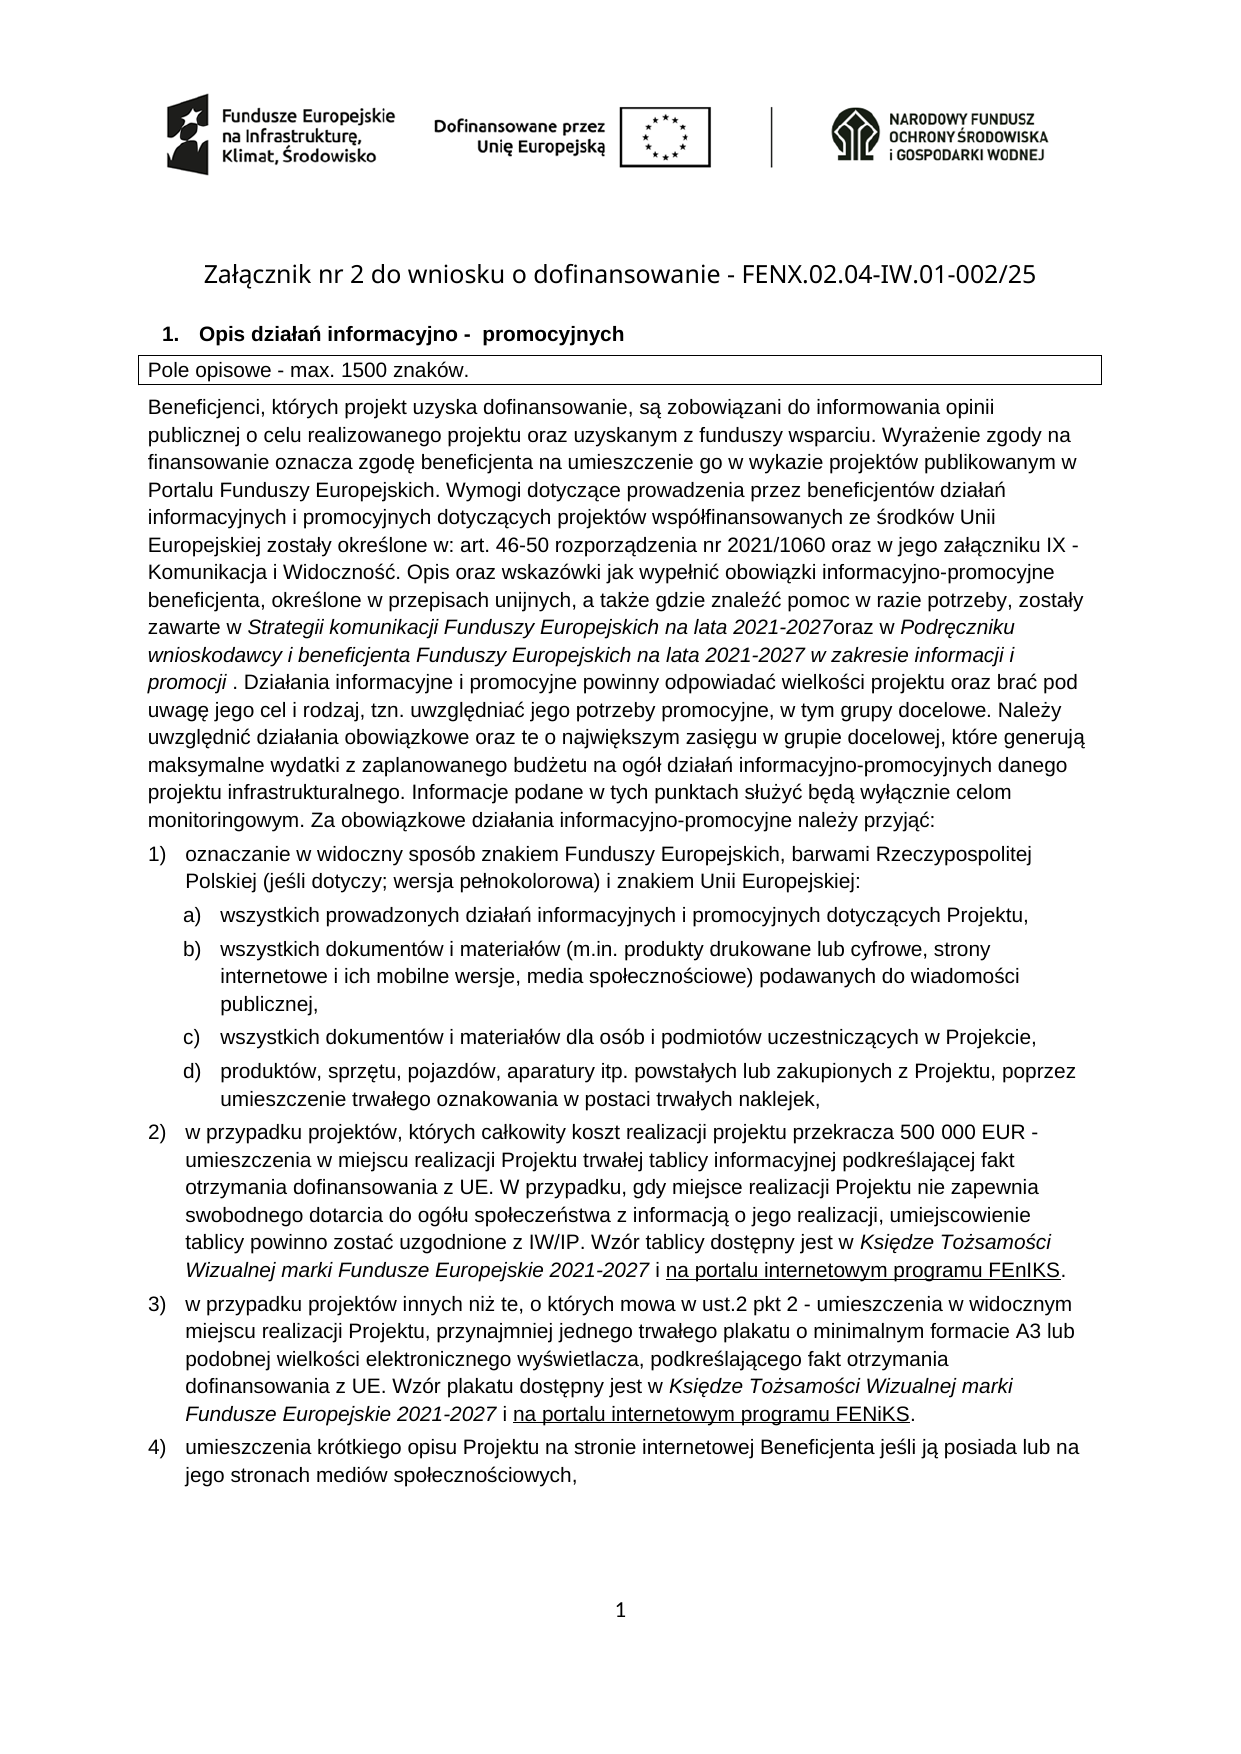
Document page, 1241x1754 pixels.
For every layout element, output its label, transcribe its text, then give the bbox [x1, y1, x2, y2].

text Beneficjenci, których projekt uzyska dofinansowanie, są zobowiązani do informowania opinii publicznej o celu realizowanego projektu oraz uzyskanym z funduszy wsparciu. Wyrażenie zgody na finansowanie oznacza zgodę beneficjenta na umieszczenie go w wykazie projektów publikowanym w Portalu Funduszy Europejskich. Wymogi dotyczące prowadzenia przez beneficjentów działań informacyjnych i promocyjnych dotyczących projektów współfinansowanych ze środków Unii Europejskiej zostały określone w: art. 46-50 rozporządzenia nr 2021/1060 oraz w jego załączniku IX - Komunikacja i Widoczność. Opis oraz wskazówki jak wypełnić obowiązki informacyjno-promocyjne beneficjenta, określone w przepisach unijnych, a także gdzie znaleźć pomoc w razie potrzeby, zostały zawarte w Strategii komunikacji Funduszy Europejskich na lata 2021-2027oraz w Podręczniku wnioskodawcy i beneficjenta Funduszy Europejskich na lata 2021-2027 w zakresie informacji i promocji . Działania informacyjne i promocyjne powinny odpowiadać wielkości projektu oraz brać pod uwagę jego cel i rodzaj, tzn. uwzględniać jego potrzeby promocyjne, w tym grupy docelowe. Należy uwzględnić działania obowiązkowe oraz te o największym zasięgu w grupie docelowej, które generują maksymalne wydatki z zaplanowanego budżetu na ogół działań informacyjno-promocyjnych danego projektu infrastrukturalnego. Informacje podane w tych punktach służyć będą wyłącznie celom monitoringowym. Za obowiązkowe działania informacyjno-promocyjne należy przyjąć: [148, 395, 1093, 832]
list w przypadku projektów, których całkowity koszt realizacji projektu przekracza 500 000 EUR - umieszczenia w miejscu realizacji Projektu trwałej tablicy informacyjnej podkreślającej fakt otrzymania dofinansowania z UE. W przypadku, gdy miejsce realizacji Projektu nie zapewnia swobodnego dotarcia do ogółu społeczeństwa z informacją o jego realizacji, umiejscowienie tablicy powinno zostać uzgodnione z IW/IP. Wzór tablicy dostępny jest w Księdze Tożsamości Wizualnej marki Fundusze Europejskie 2021-2027 i na portalu internetowym programu FEnIKS. [148, 1120, 1093, 1282]
picture [147, 73, 1092, 195]
list wszystkich dokumentów i materiałów (m.in. produkty drukowane lub cyfrowe, strony internetowe i ich mobilne wersje, media społecznościowe) podawanych do wiadomości publicznej, [183, 936, 1093, 1015]
text Pole opisowe - max. 1500 znaków. [139, 356, 1101, 384]
list umieszczenia krótkiego opisu Projektu na stronie internetowej Beneficjenta jeśli ją posiada lub na jego stronach mediów społecznościowych, [148, 1435, 1093, 1487]
list Opis działań informacyjno - promocyjnych [162, 321, 1093, 345]
list wszystkich dokumentów i materiałów dla osób i podmiotów uczestniczących w Projekcie, [183, 1025, 1093, 1049]
text Załącznik nr 2 do wniosku o dofinansowanie - FENX.02.04-IW.01-002/25 [148, 257, 1093, 291]
list wszystkich prowadzonych działań informacyjnych i promocyjnych dotyczących Projektu, [183, 903, 1093, 927]
list w przypadku projektów innych niż te, o których mowa w ust.2 pkt 2 - umieszczenia w widocznym miejscu realizacji Projektu, przynajmniej jednego trwałego plakatu o minimalnym formacie A3 lub podobnej wielkości elektronicznego wyświetlacza, podkreślającego fakt otrzymania dofinansowania z UE. Wzór plakatu dostępny jest w Księdze Tożsamości Wizualnej marki Fundusze Europejskie 2021-2027 i na portalu internetowym programu FENiKS. [148, 1291, 1093, 1425]
list oznaczanie w widoczny sposób znakiem Funduszy Europejskich, barwami Rzeczypospolitej Polskiej (jeśli dotyczy; wersja pełnokolorowa) i znakiem Unii Europejskiej: [148, 841, 1093, 893]
list produktów, sprzętu, pojazdów, aparatury itp. powstałych lub zakupionych z Projektu, poprzez umieszczenie trwałego oznakowania w postaci trwałych naklejek, [183, 1059, 1093, 1110]
